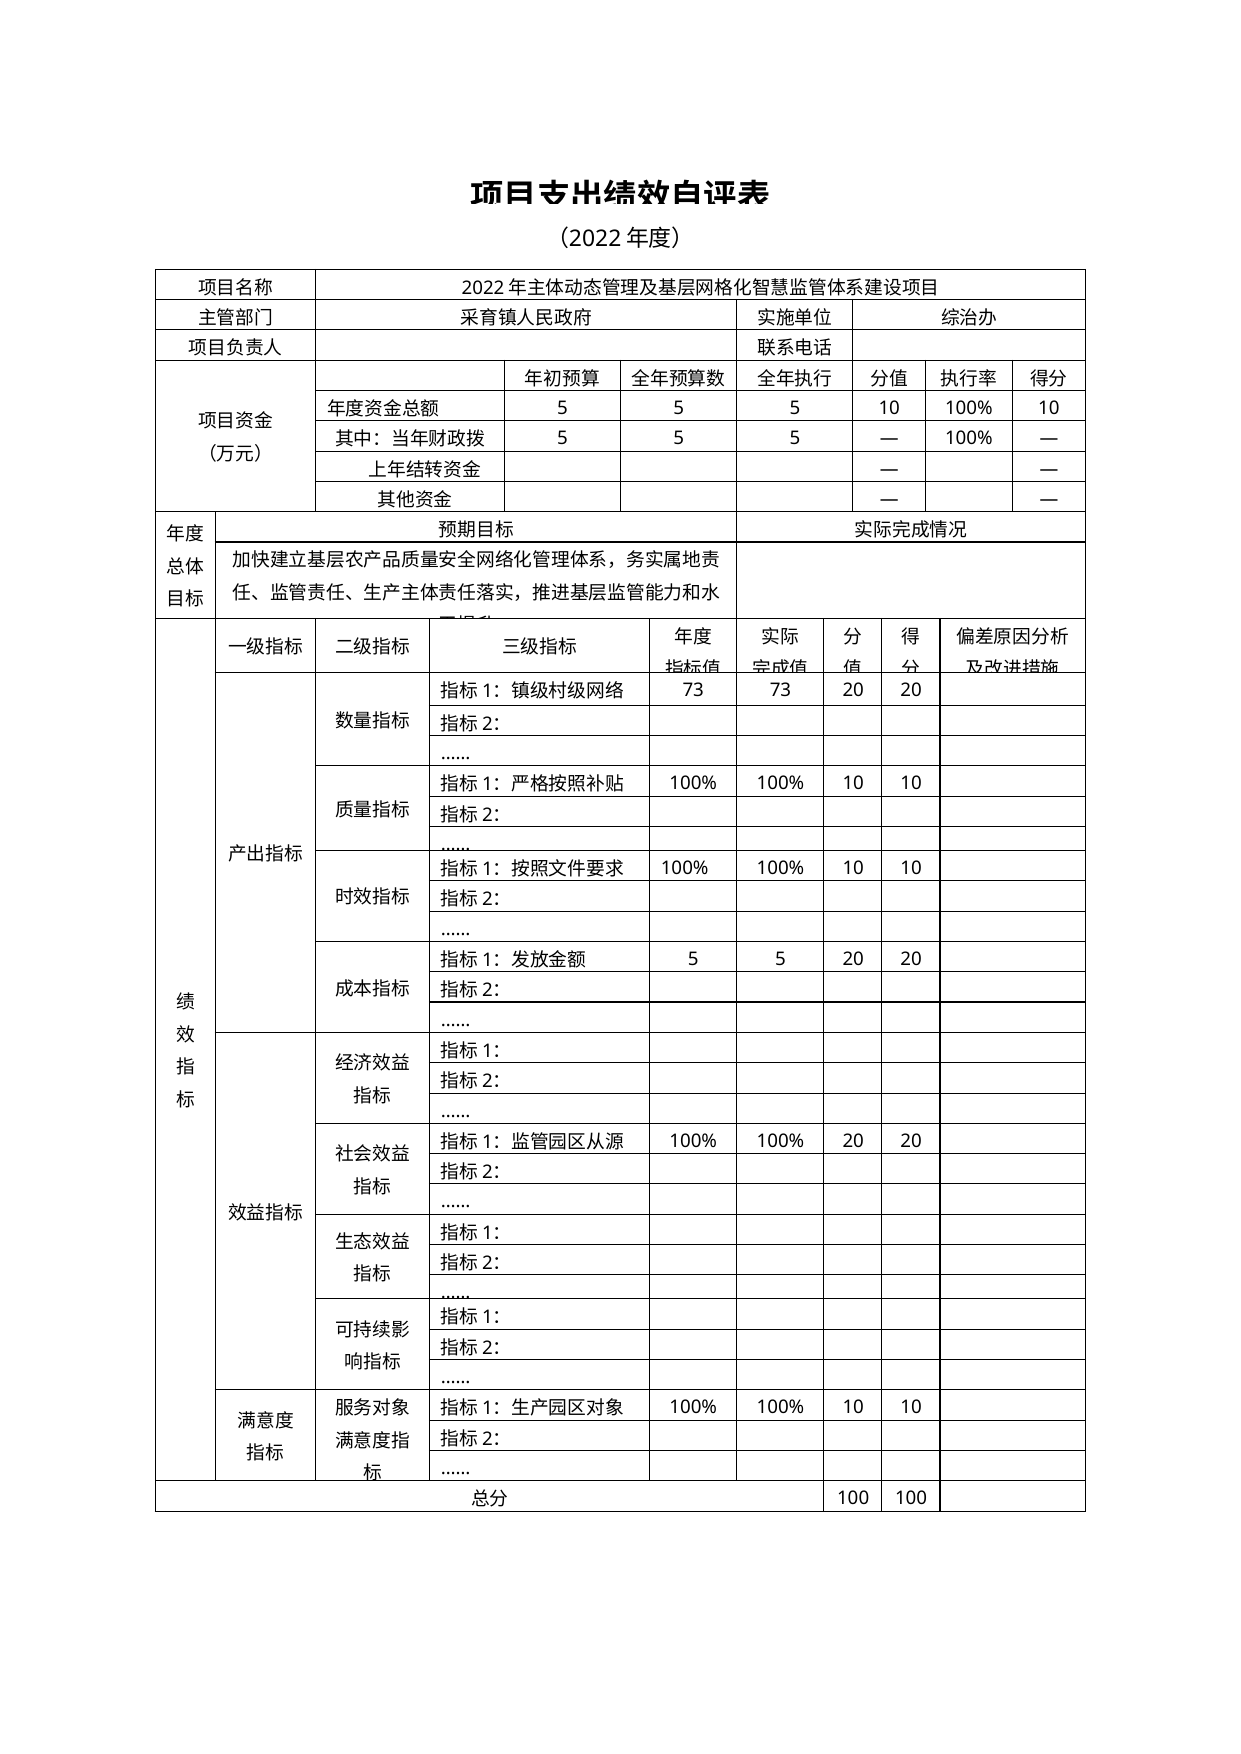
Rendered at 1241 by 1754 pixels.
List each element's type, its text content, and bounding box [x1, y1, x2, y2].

table_cell [737, 1215, 823, 1244]
table_cell [882, 797, 939, 826]
table_cell [737, 482, 852, 511]
table_cell [824, 1063, 881, 1092]
table_cell [316, 361, 504, 390]
table_cell 100 [882, 1481, 939, 1511]
table_cell …… [430, 1275, 649, 1298]
table_cell 年初预算数 [505, 361, 620, 390]
table_cell [824, 1215, 881, 1244]
table_cell 上年结转资金 [316, 452, 504, 481]
table_cell 5 [505, 391, 620, 420]
table_cell 10 [882, 851, 939, 880]
table_cell 指标1： [430, 1299, 649, 1329]
table_cell [941, 797, 1085, 826]
table_cell [737, 881, 823, 911]
table_cell [824, 1245, 881, 1274]
table_cell [882, 972, 939, 1001]
table_cell [882, 1094, 939, 1123]
table_cell [505, 452, 620, 481]
table_cell 成本指标 [316, 942, 429, 1032]
table_cell [882, 1421, 939, 1450]
table_cell [650, 1360, 736, 1389]
table_cell 指标2： [430, 1154, 649, 1183]
table_cell 10 [853, 391, 925, 420]
table_cell 2022年主体动态管理及基层网格化智慧监管体系建设项目 [316, 270, 1085, 299]
table_cell [650, 1215, 736, 1244]
table_cell 服务对象满意度指标 [316, 1390, 429, 1480]
table_cell 指标1：按照文件要求发放及时率 [430, 851, 649, 880]
table_cell [650, 912, 736, 941]
table_cell 采育镇人民政府 [316, 300, 736, 329]
table_cell [650, 1184, 736, 1214]
table_cell — [1013, 482, 1085, 511]
table_cell 指标1：监管园区从源头上加强农产品质量安全管理与服务 [430, 1124, 649, 1153]
table_cell [824, 797, 881, 826]
table_cell [824, 881, 881, 911]
table_cell 10 [824, 851, 881, 880]
table_cell [941, 851, 1085, 880]
table_cell [941, 881, 1085, 911]
table_cell 三级指标 [430, 619, 649, 672]
table_cell 指标2： [430, 706, 649, 735]
table_cell 一级指标 [216, 619, 315, 672]
table_cell 10 [1013, 391, 1085, 420]
table_cell [316, 330, 736, 359]
table_cell [941, 1421, 1085, 1450]
table_cell [737, 827, 823, 850]
table_cell …… [430, 827, 649, 850]
table_cell 73 [650, 673, 736, 704]
table_cell 预期目标 [216, 512, 736, 541]
table_cell [824, 706, 881, 735]
table_cell [882, 881, 939, 911]
table_cell [737, 1421, 823, 1450]
table_cell [737, 736, 823, 765]
table_cell [941, 766, 1085, 796]
table_cell 10 [824, 766, 881, 796]
table_cell [824, 972, 881, 1001]
table_cell [941, 1245, 1085, 1274]
table_cell 综治办 [853, 300, 1085, 329]
table_cell [926, 452, 1012, 481]
table_cell [824, 1299, 881, 1329]
table_cell 20 [882, 1124, 939, 1153]
table_cell [941, 1299, 1085, 1329]
table_cell [941, 827, 1085, 850]
table_cell [621, 482, 736, 511]
table_cell [737, 797, 823, 826]
table_cell [650, 1299, 736, 1329]
table_cell 总分 [156, 1481, 823, 1511]
table_cell [941, 1275, 1085, 1298]
table_cell 偏差原因分析及改进措施 [941, 619, 1085, 672]
table_cell [737, 1154, 823, 1183]
table_cell [941, 1094, 1085, 1123]
table_cell [650, 881, 736, 911]
table_cell 得分 [1013, 361, 1085, 390]
table_cell [650, 1063, 736, 1092]
table_cell [650, 797, 736, 826]
table_cell 10 [882, 1390, 939, 1419]
table_cell [650, 1421, 736, 1450]
table_cell 100% [650, 766, 736, 796]
table_cell 年度 指标值 [650, 619, 736, 672]
table_cell [737, 1003, 823, 1032]
table_cell 100% [737, 851, 823, 880]
table_header 项目支出绩效自评表 [155, 162, 1085, 204]
table_cell 绩 效 指 标 [156, 619, 215, 1480]
table_cell — [1013, 452, 1085, 481]
table_cell [737, 1245, 823, 1274]
table_cell 指标1： [430, 1033, 649, 1062]
table_cell 5 [737, 942, 823, 971]
table_cell 质量指标 [316, 766, 429, 850]
table_cell [824, 1154, 881, 1183]
table_cell 指标1：镇级村级网络员标牌，生产主体标牌 [430, 673, 649, 704]
table_cell 效益指标 [216, 1033, 315, 1389]
table_cell [650, 1003, 736, 1032]
table_cell [882, 1154, 939, 1183]
table_cell [650, 1033, 736, 1062]
table_cell …… [430, 1360, 649, 1389]
table_cell 主管部门 [156, 300, 315, 329]
table_cell [941, 1033, 1085, 1062]
table_cell 100% [737, 1390, 823, 1419]
table_cell [650, 827, 736, 850]
table_cell 20 [882, 673, 939, 704]
table_cell [941, 1003, 1085, 1032]
table_cell [650, 706, 736, 735]
table_cell 二级指标 [316, 619, 429, 672]
table_cell [941, 1184, 1085, 1214]
table_cell [941, 1124, 1085, 1153]
table_cell [882, 827, 939, 850]
table_cell [882, 1184, 939, 1214]
table_cell …… [430, 736, 649, 765]
table_cell [882, 1299, 939, 1329]
table_cell [824, 1003, 881, 1032]
table_cell [650, 972, 736, 1001]
table_cell 联系电话 [737, 330, 852, 359]
table_cell [853, 330, 1085, 359]
table_cell 社会效益 指标 [316, 1124, 429, 1214]
table_cell [941, 1360, 1085, 1389]
table_cell [737, 1033, 823, 1062]
table_cell …… [430, 1451, 649, 1480]
table_cell 指标2： [430, 1330, 649, 1359]
table_cell [824, 912, 881, 941]
table_cell [737, 543, 1085, 618]
table_cell 5 [650, 942, 736, 971]
table_cell 实际 完成值 [737, 619, 823, 672]
table_cell 5 [505, 421, 620, 451]
table_cell 可持续影响指标 [316, 1299, 429, 1389]
table_cell 分值 [824, 619, 881, 672]
table_cell 指标1： [430, 1215, 649, 1244]
table_cell 年度资金总额 [316, 391, 504, 420]
table_cell 100% [650, 851, 736, 880]
table_cell [882, 1033, 939, 1062]
table_cell [882, 912, 939, 941]
table_cell …… [430, 1094, 649, 1123]
table_cell 100% [650, 1124, 736, 1153]
table_cell [650, 1330, 736, 1359]
table_cell 其他资金 [316, 482, 504, 511]
table_cell 100 [824, 1481, 881, 1511]
table_cell [737, 972, 823, 1001]
table_cell [650, 736, 736, 765]
table_cell 时效指标 [316, 851, 429, 941]
table_cell [941, 673, 1085, 704]
table_cell [824, 736, 881, 765]
table_cell [941, 736, 1085, 765]
table_cell [737, 1299, 823, 1329]
table_cell 20 [824, 673, 881, 704]
table_cell 产出指标 [216, 673, 315, 1032]
table_cell [824, 1360, 881, 1389]
table_cell 100% [737, 1124, 823, 1153]
table_cell — [853, 421, 925, 451]
table_cell 5 [737, 391, 852, 420]
table_cell [650, 1094, 736, 1123]
table_cell [824, 827, 881, 850]
table_cell [824, 1033, 881, 1062]
table_cell [650, 1451, 736, 1480]
table_cell 生态效益 指标 [316, 1215, 429, 1298]
table_cell 5 [737, 421, 852, 451]
table_cell 10 [882, 766, 939, 796]
table_cell [882, 1360, 939, 1389]
table_cell 数量指标 [316, 673, 429, 765]
table_cell [882, 736, 939, 765]
table_cell [824, 1330, 881, 1359]
table_cell — [853, 482, 925, 511]
table_cell [882, 706, 939, 735]
table_cell [882, 1451, 939, 1480]
table_cell [882, 1330, 939, 1359]
table_cell 项目负责人 [156, 330, 315, 359]
table_cell 加快建立基层农产品质量安全网络化管理体系，务实属地责任、监管责任、生产主体责任落实，推进基层监管能力和水平提升。 [216, 543, 736, 618]
table_cell 经济效益 指标 [316, 1033, 429, 1123]
table_cell 5 [621, 421, 736, 451]
table_cell [941, 942, 1085, 971]
table_cell [941, 1330, 1085, 1359]
table_cell 项目资金 （万元） [156, 361, 315, 511]
table_cell 指标2： [430, 797, 649, 826]
table_cell 10 [824, 1390, 881, 1419]
table_cell 执行率 [926, 361, 1012, 390]
table_cell 20 [824, 1124, 881, 1153]
table_cell [737, 452, 852, 481]
table_cell [926, 482, 1012, 511]
table_cell [941, 912, 1085, 941]
table_cell 5 [621, 391, 736, 420]
table_cell [941, 1215, 1085, 1244]
table_cell [824, 1451, 881, 1480]
table_cell [737, 1184, 823, 1214]
table_cell 20 [824, 942, 881, 971]
table_cell [941, 1390, 1085, 1419]
table_cell 指标2： [430, 1245, 649, 1274]
table_cell [882, 1245, 939, 1274]
table_cell 项目名称 [156, 270, 315, 299]
table_cell 实际完成情况 [737, 512, 1085, 541]
table_cell [505, 482, 620, 511]
table_cell 分值 [853, 361, 925, 390]
table_cell [621, 452, 736, 481]
table_cell 100% [926, 391, 1012, 420]
table_cell [941, 1481, 1085, 1511]
table_cell …… [430, 1003, 649, 1032]
table_cell …… [430, 912, 649, 941]
table_cell [941, 1154, 1085, 1183]
table_cell 得分 [882, 619, 939, 672]
table_cell 实施单位 [737, 300, 852, 329]
table_cell 73 [737, 673, 823, 704]
table_cell 年度总体目标 [156, 512, 215, 618]
table_cell [650, 1154, 736, 1183]
table_cell [824, 1275, 881, 1298]
table_cell [650, 1275, 736, 1298]
table_cell [824, 1184, 881, 1214]
table_cell 指标2： [430, 881, 649, 911]
table_cell [941, 1063, 1085, 1092]
table_cell [737, 1330, 823, 1359]
table_cell 100% [737, 766, 823, 796]
table_cell [737, 1094, 823, 1123]
table_cell …… [430, 1184, 649, 1214]
table_cell [882, 1215, 939, 1244]
table_cell 指标1：严格按照补贴金额发放足额率 [430, 766, 649, 796]
table_cell [941, 1451, 1085, 1480]
table_cell 全年执行数 [737, 361, 852, 390]
table_cell 全年预算数 [621, 361, 736, 390]
table_cell [882, 1063, 939, 1092]
table_cell 100% [650, 1390, 736, 1419]
table_cell [941, 706, 1085, 735]
table_cell [824, 1094, 881, 1123]
table_cell [737, 1360, 823, 1389]
table_cell [737, 706, 823, 735]
table_cell [882, 1003, 939, 1032]
table_cell [882, 1275, 939, 1298]
table_cell — [853, 452, 925, 481]
table_cell 100% [926, 421, 1012, 451]
table_cell [824, 1421, 881, 1450]
table_cell 指标2： [430, 1063, 649, 1092]
table_cell [737, 1063, 823, 1092]
table_cell 指标2： [430, 972, 649, 1001]
table_cell [650, 1245, 736, 1274]
table_cell 指标1：生产园区对象满意度意度对本项目综合满意度导员对本项目综合满意度 [430, 1390, 649, 1419]
table_cell 指标2： [430, 1421, 649, 1450]
table_cell [737, 912, 823, 941]
table_cell — [1013, 421, 1085, 451]
table_cell （2022年度） [155, 204, 1085, 269]
table_cell [941, 972, 1085, 1001]
table_cell 其中：当年财政拨款 [316, 421, 504, 451]
table_cell 20 [882, 942, 939, 971]
table_cell 指标1：发放金额 [430, 942, 649, 971]
table_cell [737, 1275, 823, 1298]
table_cell [737, 1451, 823, 1480]
table_cell 满意度 指标 [216, 1390, 315, 1480]
